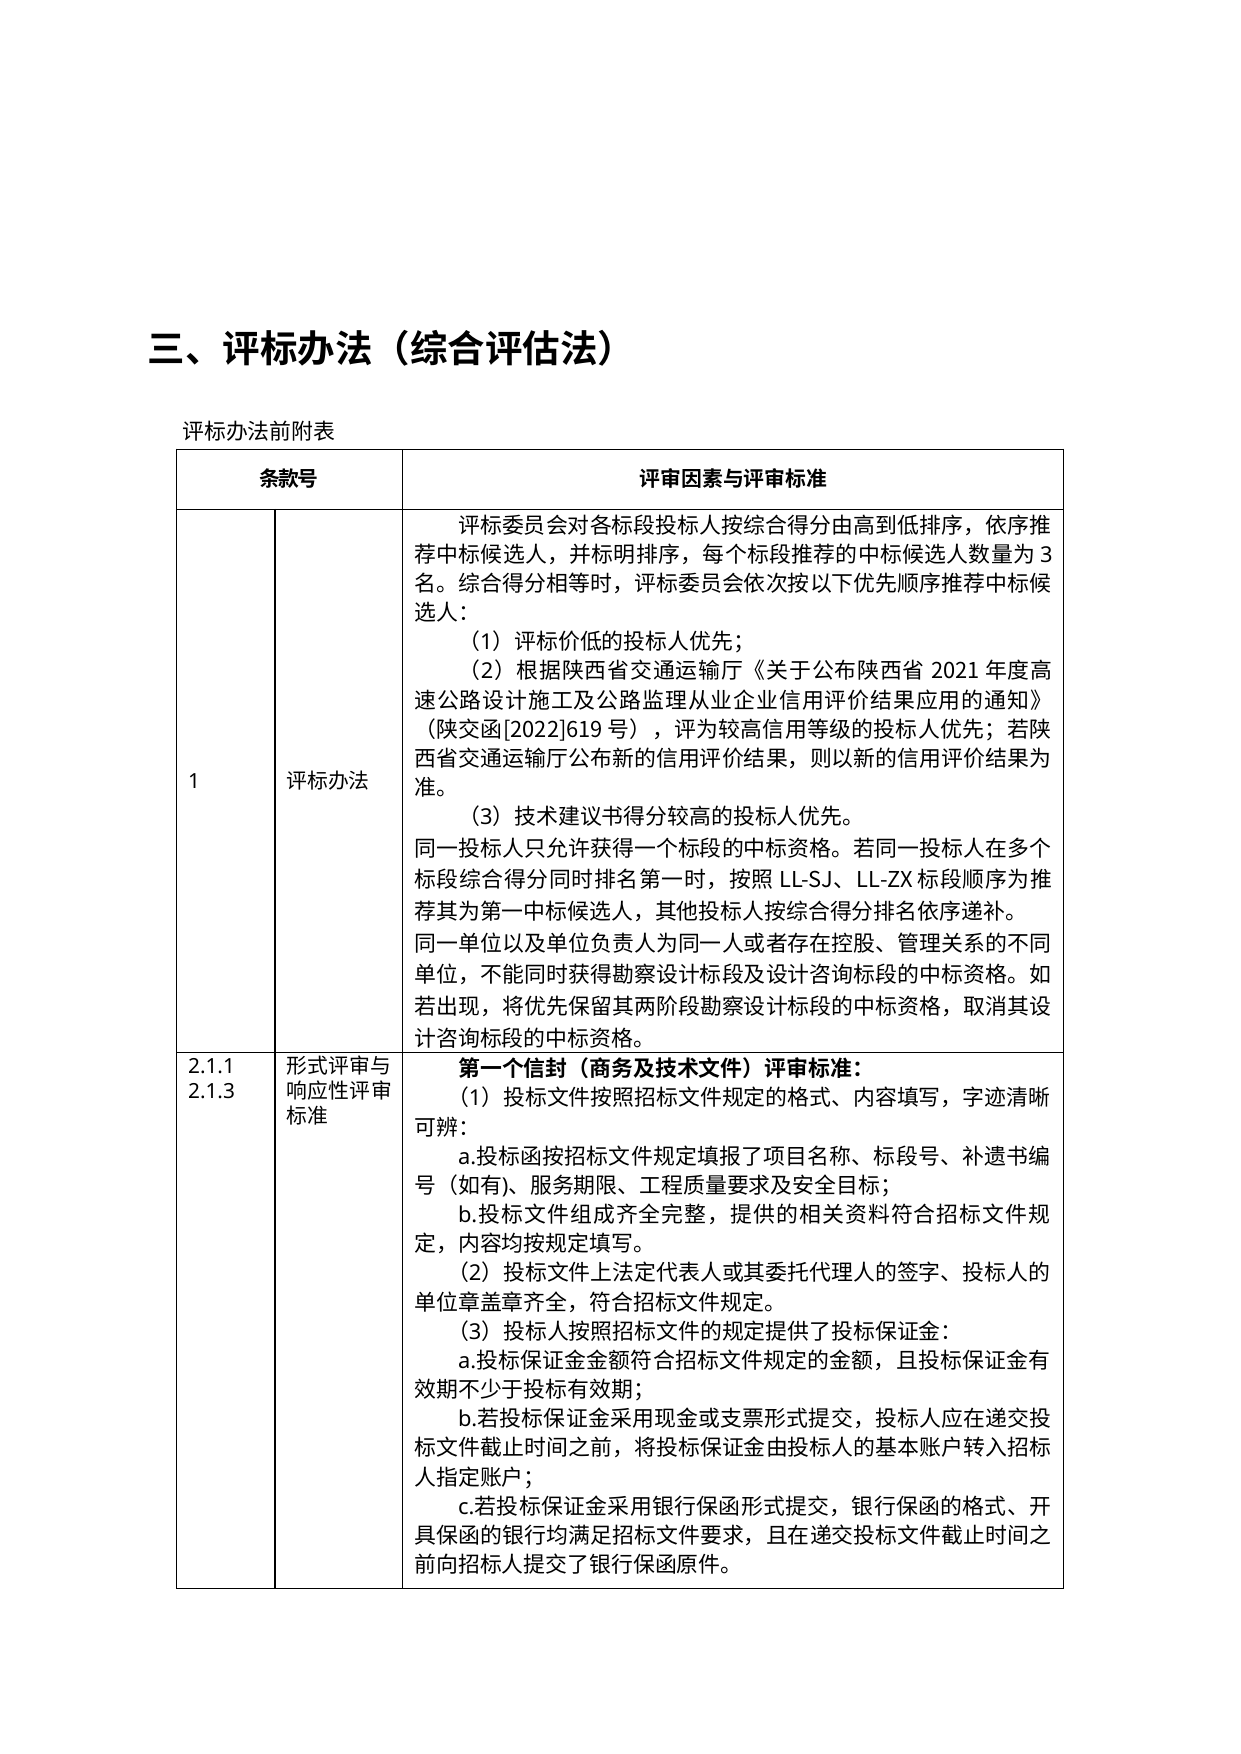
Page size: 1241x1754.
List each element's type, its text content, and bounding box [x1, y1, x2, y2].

text 评标办法前附表 [148, 403, 1092, 448]
table_cell 2.1.1 2.1.3 [177, 1053, 274, 1587]
table_cell 评标办法 [276, 510, 402, 1052]
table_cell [403, 1053, 1063, 1587]
table_cell 评标委员会对各标段投标人按综合得分由高到低排序，依序推荐中标候选人，并标明排序，每个标段推荐的中标候选人数量为3名。综合得分相等时，评标委员会依次按以下优先顺序推荐中标候选人： （1）评标价低的投标人优先； （2）根据陕西省交通运输厅《关于公布陕西省2021年度高速公路设计施工及公路监理从业企业信用评价结果应用的通知》（陕交函[2022]619号），评为较高信用等级的投标人优先；若陕西省交通运输厅公布新的信用评价结果，则以新的信用评价结果为准。 （3）技术建议书得分较高的投标人优先。 同一投标人只允许获得一个标段的中标资格。若同一投标人在多个标段综合得分同时排名第一时，按照LL-SJ、LL-ZX标段顺序为推荐其为第一中标候选人，其他投标人按综合得分排名依序递补。 同一单位以及单位负责人为同一人或者存在控股、管理关系的不同单位，不能同时获得勘察设计标段及设计咨询标段的中标资格。如若出现，将优先保留其两阶段勘察设计标段的中标资格，取消其设计咨询标段的中标资格。 [403, 510, 1063, 1052]
table_header 条款号 [177, 450, 402, 509]
text 三、评标办法（综合评估法） [148, 318, 1092, 373]
table_header 评审因素与评审标准 [403, 450, 1063, 509]
table_cell 形式评审与 响应性评审 标准 [276, 1053, 402, 1587]
table_cell 1 [177, 510, 274, 1052]
